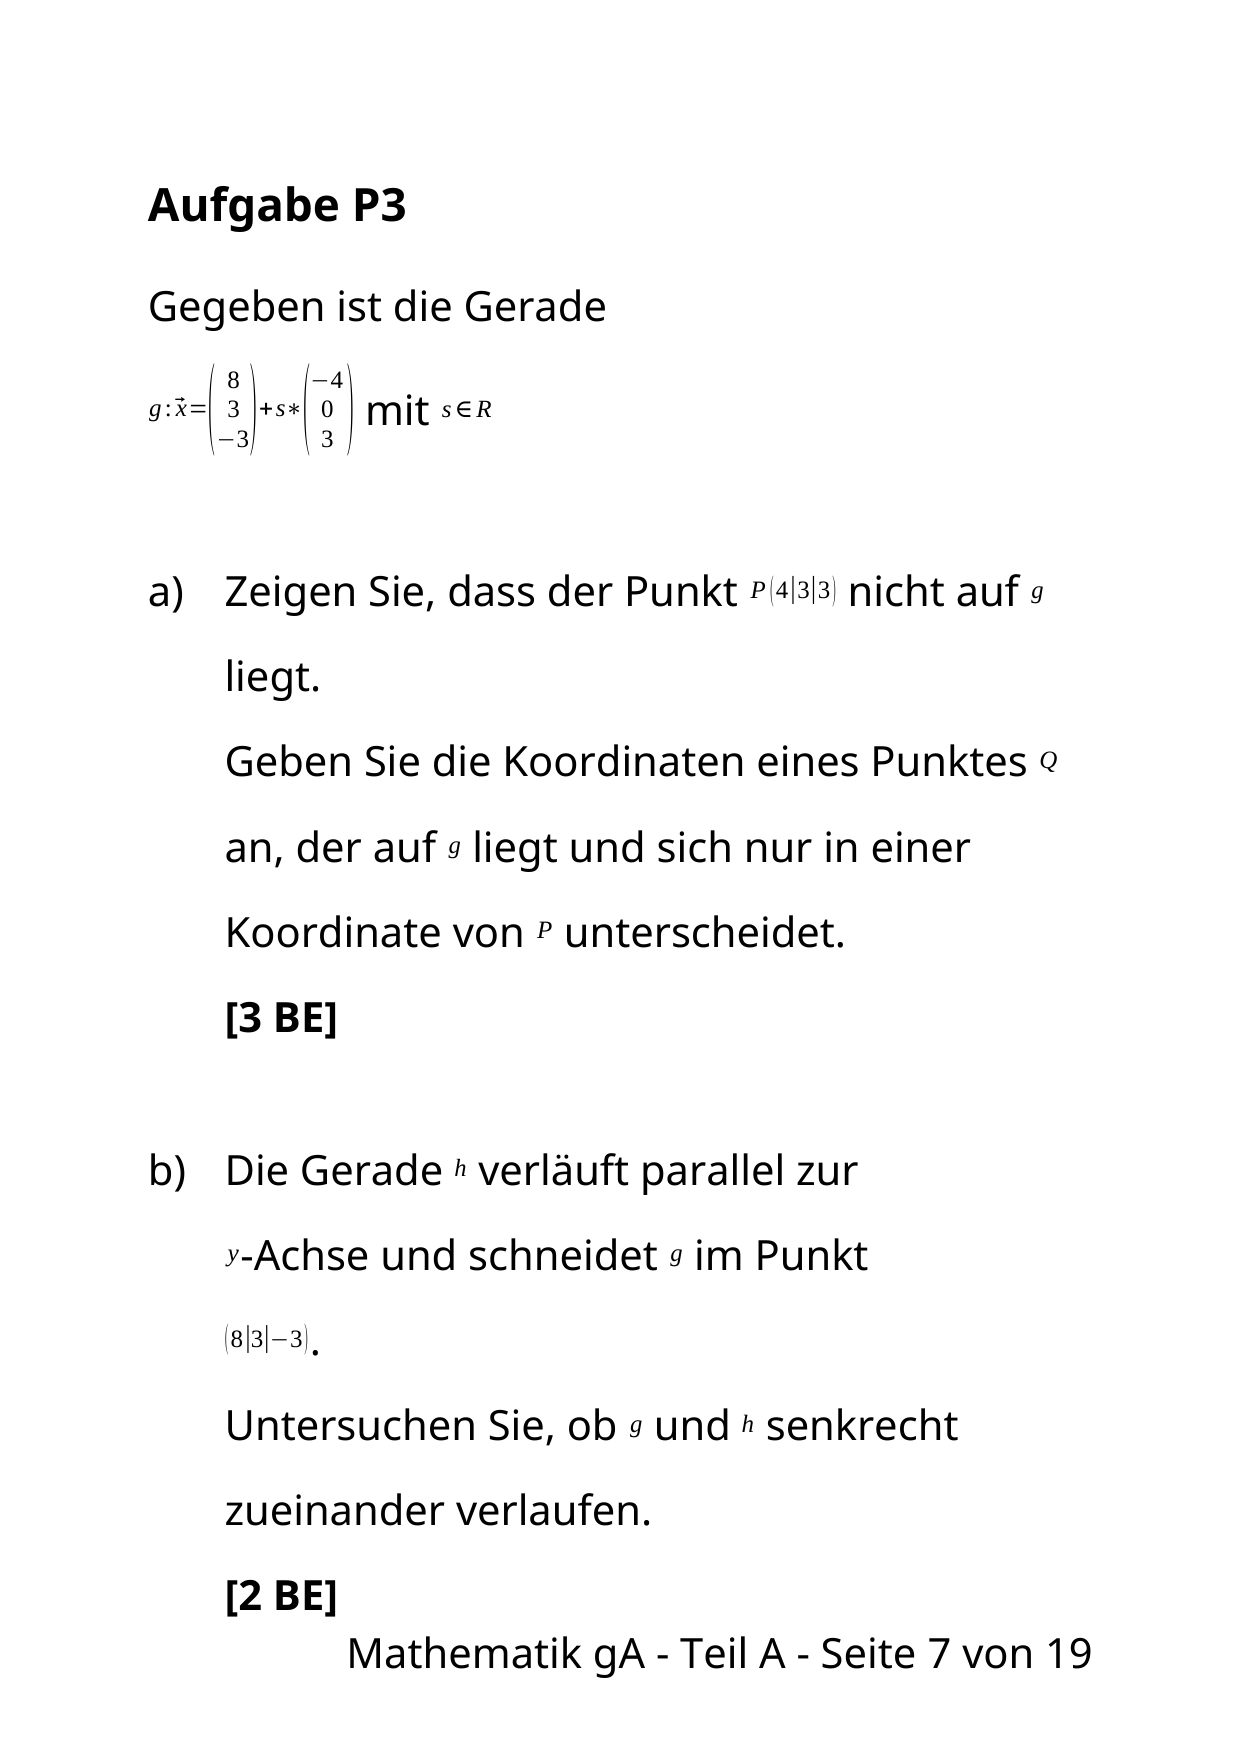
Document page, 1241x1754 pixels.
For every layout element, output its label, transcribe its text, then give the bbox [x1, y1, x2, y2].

text Gegeben ist die Gerade mit [148, 277, 1093, 458]
list b) Die Gerade verläuft parallel zur -Achse und schneidet im Punkt . Untersuchen Sie, ob und senkrecht zueinander verlaufen. [2 BE] [148, 1140, 1093, 1623]
subtitle Aufgabe P3 [148, 173, 1093, 235]
list a) Zeigen Sie, dass der Punkt nicht auf liegt. Geben Sie die Koordinaten eines Punktes an, der auf liegt und sich nur in einer Koordinate von unterscheidet. [3 BE] [148, 562, 1093, 1044]
